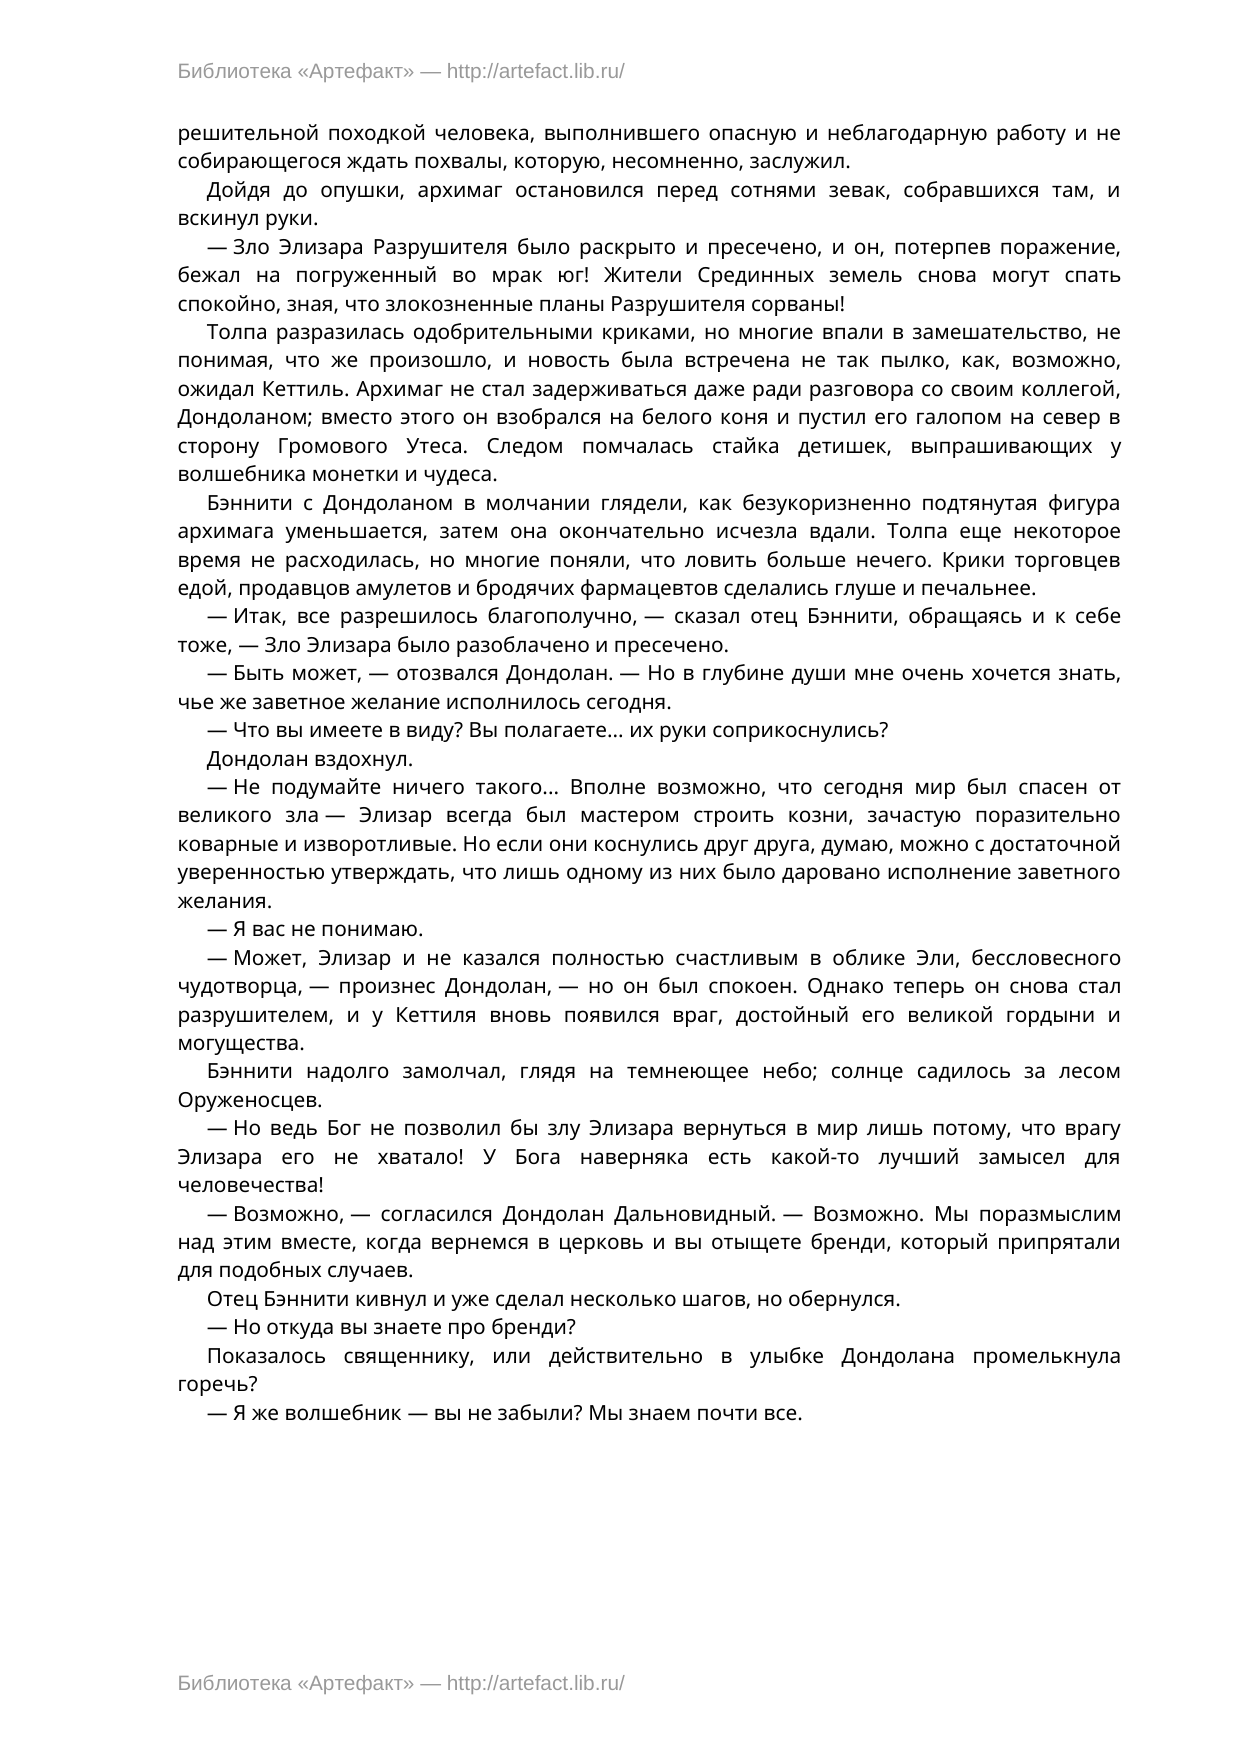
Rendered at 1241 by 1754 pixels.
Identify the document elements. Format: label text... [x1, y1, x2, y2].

text Бэннити с Дондоланом в молчании глядели, как безукоризненно подтянутая фигура архимага уменьшается, затем она окончательно исчезла вдали. Толпа еще некоторое время не расходилась, но многие поняли, что ловить больше нечего. Крики торговцев едой, продавцов амулетов и бродячих фармацевтов сделались глуше и печальнее. [177, 488, 1122, 602]
text — Возможно, — согласился Дондолан Дальновидный. — Возможно. Мы поразмыслим над этим вместе, когда вернемся в церковь и вы отыщете бренди, который припрятали для подобных случаев. [177, 1199, 1122, 1284]
text — Но ведь Бог не позволил бы злу Элизара вернуться в мир лишь потому, что врагу Элизара его не хватало! У Бога наверняка есть какой-то лучший замысел для человечества! [177, 1113, 1122, 1199]
text Дондолан вздохнул. [177, 744, 1122, 772]
text — Быть может, — отозвался Дондолан. — Но в глубине души мне очень хочется знать, чье же заветное желание исполнилось сегодня. [177, 658, 1122, 715]
text — Что вы имеете в виду? Вы полагаете... их руки соприкоснулись? [177, 715, 1122, 744]
text — Я же волшебник — вы не забыли? Мы знаем почти все. [177, 1398, 1122, 1426]
text Бэннити надолго замолчал, глядя на темнеющее небо; солнце садилось за лесом Оруженосцев. [177, 1057, 1122, 1113]
text Отец Бэннити кивнул и уже сделал несколько шагов, но обернулся. [177, 1284, 1122, 1312]
text — Может, Элизар и не казался полностью счастливым в облике Эли, бессловесного чудотворца, — произнес Дондолан, — но он был спокоен. Однако теперь он снова стал разрушителем, и у Кеттиля вновь появился враг, достойный его великой гордыни и могущества. [177, 943, 1122, 1057]
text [177, 118, 1122, 175]
text — Итак, все разрешилось благополучно, — сказал отец Бэннити, обращаясь и к себе тоже, — Зло Элизара было разоблачено и пресечено. [177, 602, 1122, 658]
text — Зло Элизара Разрушителя было раскрыто и пресечено, и он, потерпев поражение, бежал на погруженный во мрак юг! Жители Срединных земель снова могут спать спокойно, зная, что злокозненные планы Разрушителя сорваны! [177, 232, 1122, 317]
text — Не подумайте ничего такого... Вполне возможно, что сегодня мир был спасен от великого зла — Элизар всегда был мастером строить козни, зачастую поразительно коварные и изворотливые. Но если они коснулись друг друга, думаю, можно с достаточной уверенностью утверждать, что лишь одному из них было даровано исполнение заветного желания. [177, 772, 1122, 914]
text Показалось священнику, или действительно в улыбке Дондолана промелькнула горечь? [177, 1341, 1122, 1398]
text Толпа разразилась одобрительными криками, но многие впали в замешательство, не понимая, что же произошло, и новость была встречена не так пылко, как, возможно, ожидал Кеттиль. Архимаг не стал задерживаться даже ради разговора со своим коллегой, Дондоланом; вместо этого он взобрался на белого коня и пустил его галопом на север в сторону Громового Утеса. Следом помчалась стайка детишек, выпрашивающих у волшебника монетки и чудеса. [177, 317, 1122, 488]
text Дойдя до опушки, архимаг остановился перед сотнями зевак, собравшихся там, и вскинул руки. [177, 175, 1122, 232]
text — Я вас не понимаю. [177, 914, 1122, 943]
text — Но откуда вы знаете про бренди? [177, 1312, 1122, 1341]
